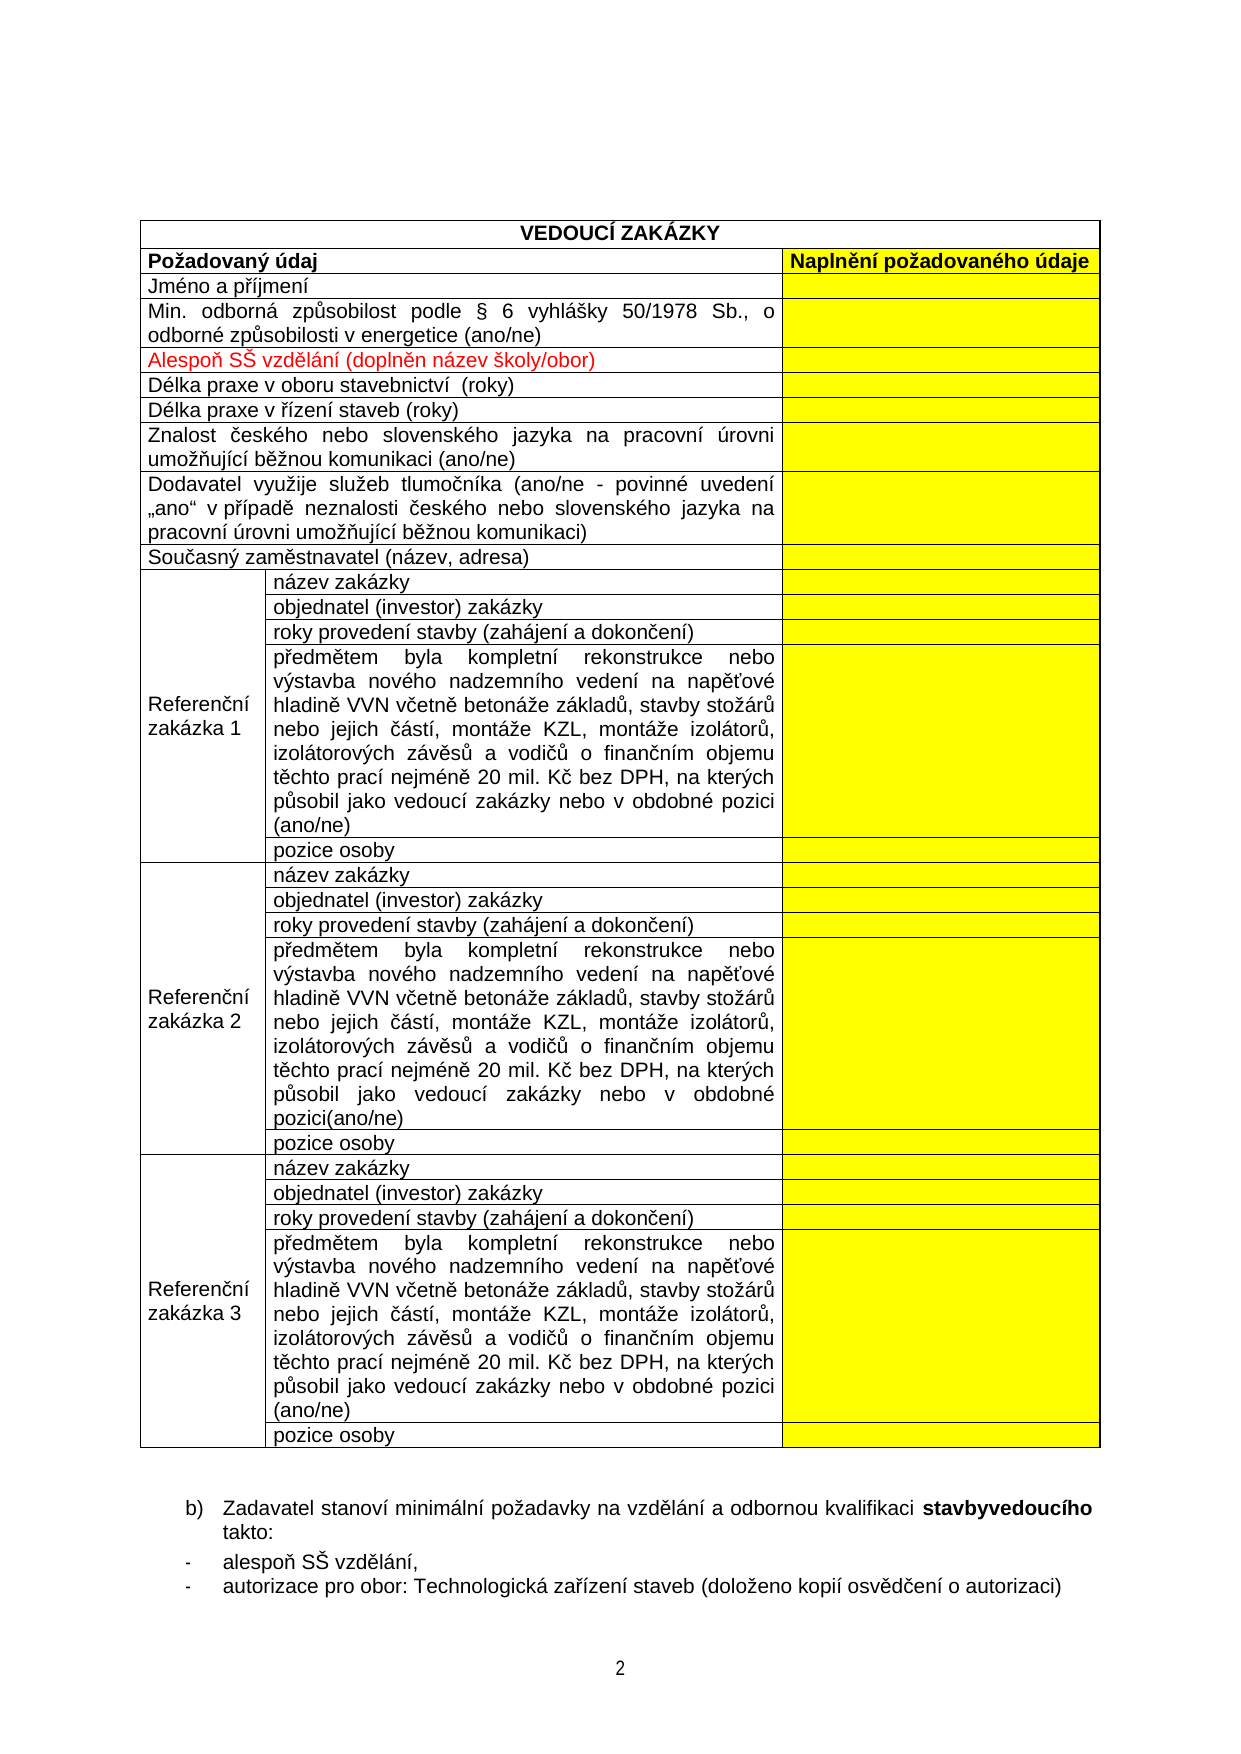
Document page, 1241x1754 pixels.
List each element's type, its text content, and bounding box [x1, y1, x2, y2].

table_cell [783, 1423, 1099, 1447]
table_cell Min. odborná způsobilost podle § 6 vyhlášky 50/1978 Sb., o odborné způsobilosti v energetice (ano/ne) [141, 299, 782, 347]
table_cell [783, 838, 1099, 862]
table_cell předmětem byla kompletní rekonstrukce nebo výstavba nového nadzemního vedení na napěťové hladině VVN včetně betonáže základů, stavby stožárů nebo jejich částí, montáže KZL, montáže izolátorů, izolátorových závěsů a vodičů o finančním objemu těchto prací nejméně 20 mil. Kč bez DPH, na kterých působil jako vedoucí zakázky nebo v obdobné pozici(ano/ne) [266, 938, 782, 1129]
table_cell objednatel (investor) zakázky [266, 595, 782, 619]
table_cell [783, 472, 1099, 544]
table_cell [783, 398, 1099, 422]
list alespoň SŠ vzdělání, [185, 1550, 1093, 1574]
table_cell [783, 863, 1099, 887]
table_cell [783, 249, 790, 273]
table_cell název zakázky [266, 1155, 782, 1179]
table_cell Jméno a příjmení [141, 274, 782, 298]
table_cell objednatel (investor) zakázky [266, 888, 782, 912]
table_cell Referenční zakázka 3 [141, 1155, 265, 1447]
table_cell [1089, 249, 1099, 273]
table_cell Současný zaměstnavatel (název, adresa) [141, 545, 782, 569]
table_cell Referenční zakázka 2 [141, 863, 265, 1154]
table_cell roky provedení stavby (zahájení a dokončení) [266, 620, 782, 644]
table_cell Alespoň SŠ vzdělání (doplněn název školy/obor) [141, 348, 782, 372]
list Zadavatel stanoví minimální požadavky na vzdělání a odbornou kvalifikaci stavbyvedoucího takto: [185, 1496, 1093, 1544]
table_cell roky provedení stavby (zahájení a dokončení) [266, 1205, 782, 1229]
table_cell [783, 1230, 1099, 1422]
table_cell objednatel (investor) zakázky [266, 1180, 782, 1204]
table_cell název zakázky [266, 570, 782, 594]
table_cell [783, 423, 1099, 471]
table_cell [783, 1180, 1099, 1204]
table_cell [783, 1205, 1099, 1229]
table_cell název zakázky [266, 863, 782, 887]
table_header vedoucí zakázky [141, 221, 1099, 248]
table_cell [783, 299, 1099, 347]
table_cell [783, 274, 1099, 298]
table_cell [783, 620, 1099, 644]
table_cell pozice osoby [266, 1130, 782, 1154]
table_cell [783, 348, 1099, 372]
table_cell Požadovaný údaj [141, 249, 782, 273]
table_cell Dodavatel využije služeb tlumočníka (ano/ne - povinné uvedení „ano“ v případě neznalosti českého nebo slovenského jazyka na pracovní úrovni umožňující běžnou komunikaci) [141, 472, 782, 544]
table_cell [783, 570, 1099, 594]
table_cell předmětem byla kompletní rekonstrukce nebo výstavba nového nadzemního vedení na napěťové hladině VVN včetně betonáže základů, stavby stožárů nebo jejich částí, montáže KZL, montáže izolátorů, izolátorových závěsů a vodičů o finančním objemu těchto prací nejméně 20 mil. Kč bez DPH, na kterých působil jako vedoucí zakázky nebo v obdobné pozici (ano/ne) [266, 1230, 782, 1422]
table_cell Délka praxe v řízení staveb (roky) [141, 398, 782, 422]
table_cell Délka praxe v oboru stavebnictví (roky) [141, 373, 782, 397]
table_cell [783, 888, 1099, 912]
list autorizace pro obor: Technologická zařízení staveb (doloženo kopií osvědčení o autorizaci) [185, 1574, 1093, 1598]
table_cell Referenční zakázka 1 [141, 570, 265, 862]
table_cell [783, 1155, 1099, 1179]
table_cell pozice osoby [266, 1423, 782, 1447]
table_cell pozice osoby [266, 838, 782, 862]
table_cell [783, 595, 1099, 619]
table_cell [783, 373, 1099, 397]
table_cell předmětem byla kompletní rekonstrukce nebo výstavba nového nadzemního vedení na napěťové hladině VVN včetně betonáže základů, stavby stožárů nebo jejich částí, montáže KZL, montáže izolátorů, izolátorových závěsů a vodičů o finančním objemu těchto prací nejméně 20 mil. Kč bez DPH, na kterých působil jako vedoucí zakázky nebo v obdobné pozici (ano/ne) [266, 645, 782, 837]
table_cell [783, 545, 1099, 569]
table_cell Znalost českého nebo slovenského jazyka na pracovní úrovni umožňující běžnou komunikaci (ano/ne) [141, 423, 782, 471]
table_cell [783, 1130, 1099, 1154]
table_cell [783, 645, 1099, 837]
table_cell [783, 938, 1099, 1129]
table_cell [783, 913, 1099, 937]
table_cell roky provedení stavby (zahájení a dokončení) [266, 913, 782, 937]
